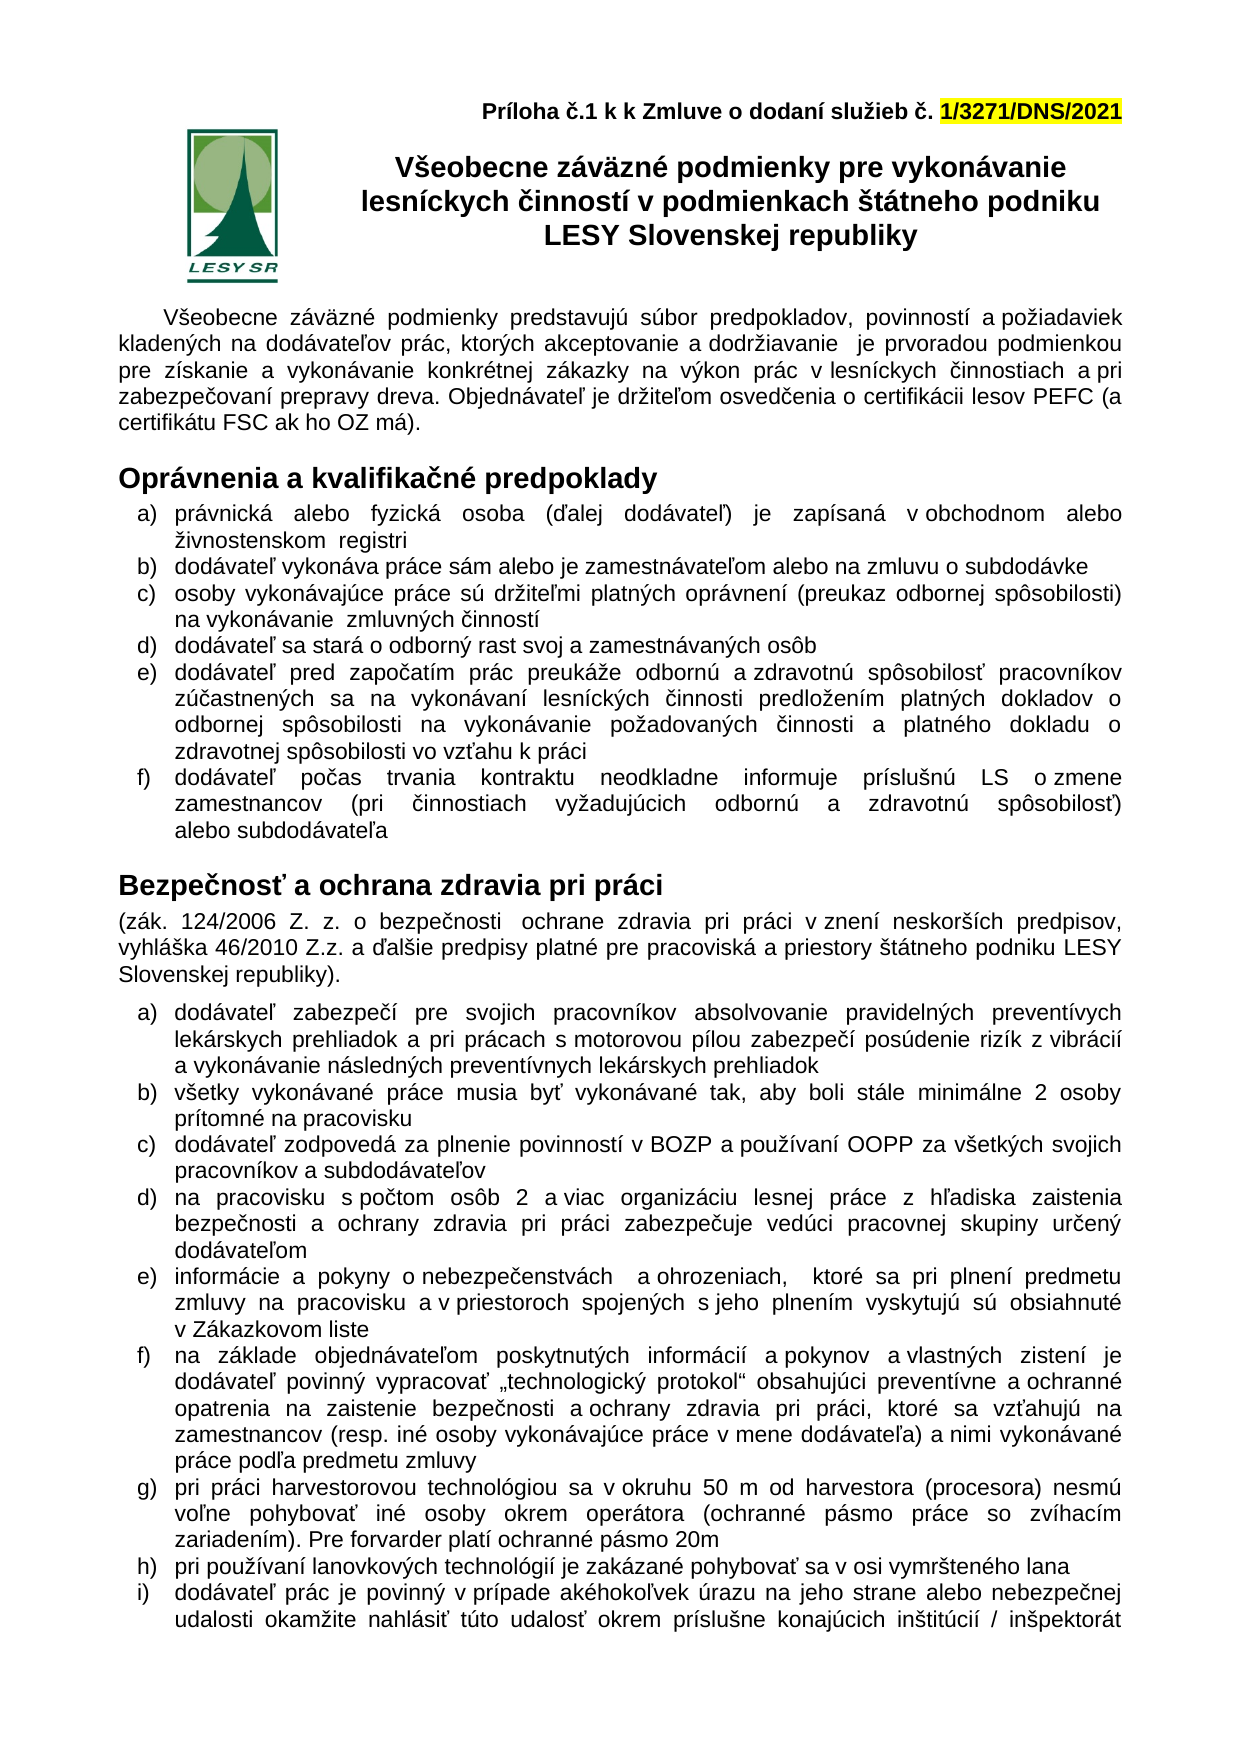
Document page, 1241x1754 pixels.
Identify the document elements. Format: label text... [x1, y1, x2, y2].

subtitle Oprávnenia a kvalifikačné predpoklady [118, 461, 1122, 494]
text Príloha č.1 k k Zmluve o dodaní služieb č. 1/3271/DNS/2021 [118, 98, 940, 124]
list dodávateľ zabezpečí pre svojich pracovníkov absolvovanie pravidelných preventívych lekárskych prehliadok a pri prácach s motorovou pílou zabezpečí posúdenie rizík z vibrácií a vykonávanie následných preventívnych lekárskych prehliadok [137, 999, 1122, 1078]
text (zák. 124/2006 Z. z. o bezpečnosti ochrane zdravia pri práci v znení neskorších predpisov, vyhláška 46/2010 Z.z. a ďalšie predpisy platné pre pracoviská a priestory štátneho podniku LESY Slovenskej republiky). [118, 908, 1122, 987]
list na základe objednávateľom poskytnutých informácií a pokynov a vlastných zistení je dodávateľ povinný vypracovať „technologický protokol“ obsahujúci preventívne a ochranné opatrenia na zaistenie bezpečnosti a ochrany zdravia pri práci, ktoré sa vzťahujú na zamestnancov (resp. iné osoby vykonávajúce práce v mene dodávateľa) a nimi vykonávané práce podľa predmetu zmluvy [137, 1342, 1122, 1474]
list dodávateľ zodpovedá za plnenie povinností v BOZP a používaní OOPP za všetkých svojich pracovníkov a subdodávateľov [137, 1131, 1122, 1184]
list pri práci harvestorovou technológiou sa v okruhu 50 m od harvestora (procesora) nesmú voľne pohybovať iné osoby okrem operátora (ochranné pásmo práce so zvíhacím zariadením). Pre forvarder platí ochranné pásmo 20m [137, 1474, 1122, 1553]
list dodávateľ počas trvania kontraktu neodkladne informuje príslušnú LS o zmene zamestnancov (pri činnostiach vyžadujúcich odbornú a zdravotnú spôsobilosť) alebo subdodávateľa [137, 764, 1122, 843]
list všetky vykonávané práce musia byť vykonávané tak, aby boli stále minimálne 2 osoby prítomné na pracovisku [137, 1078, 1122, 1131]
list dodávateľ vykonáva práce sám alebo je zamestnávateľom alebo na zmluvu o subdodávke [137, 553, 1122, 579]
list osoby vykonávajúce práce sú držiteľmi platných oprávnení (preukaz odbornej spôsobilosti) na vykonávanie zmluvných činností [137, 579, 1122, 632]
text Všeobecne záväzné podmienky predstavujú súbor predpokladov, povinností a požiadaviek kladených na dodávateľov prác, ktorých akceptovanie a dodržiavanie je prvoradou podmienkou pre získanie a vykonávanie konkrétnej zákazky na výkon prác v lesníckych činnostiach a pri zabezpečovaní prepravy dreva. Objednávateľ je držiteľom osvedčenia o certifikácii lesov PEFC (a certifikátu FSC ak ho OZ má). [118, 304, 1122, 436]
subtitle Bezpečnosť a ochrana zdravia pri práci [118, 868, 1122, 902]
list informácie a pokyny o nebezpečenstvách a ohrozeniach, ktoré sa pri plnení predmetu zmluvy na pracovisku a v priestoroch spojených s jeho plnením vyskytujú sú obsiahnuté v Zákazkovom liste [137, 1263, 1122, 1342]
text Všeobecne záväzné podmienky pre vykonávanie lesníckych činností v podmienkach štátneho podniku LESY Slovenskej republiky [340, 151, 1122, 251]
list na pracovisku s počtom osôb 2 a viac organizáciu lesnej práce z hľadiska zaistenia bezpečnosti a ochrany zdravia pri práci zabezpečuje vedúci pracovnej skupiny určený dodávateľom [137, 1184, 1122, 1263]
list právnická alebo fyzická osoba (ďalej dodávateľ) je zapísaná v obchodnom alebo živnostenskom registri [137, 500, 1122, 553]
picture [183, 125, 278, 285]
list dodávateľ pred započatím prác preukáže odbornú a zdravotnú spôsobilosť pracovníkov zúčastnených sa na vykonávaní lesníckých činnosti predložením platných dokladov o odbornej spôsobilosti na vykonávanie požadovaných činnosti a platného dokladu o zdravotnej spôsobilosti vo vzťahu k práci [137, 658, 1122, 764]
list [137, 1579, 1122, 1632]
list pri používaní lanovkových technológií je zakázané pohybovať sa v osi vymršteného lana [137, 1553, 1122, 1579]
list dodávateľ sa stará o odborný rast svoj a zamestnávaných osôb [137, 632, 1122, 658]
